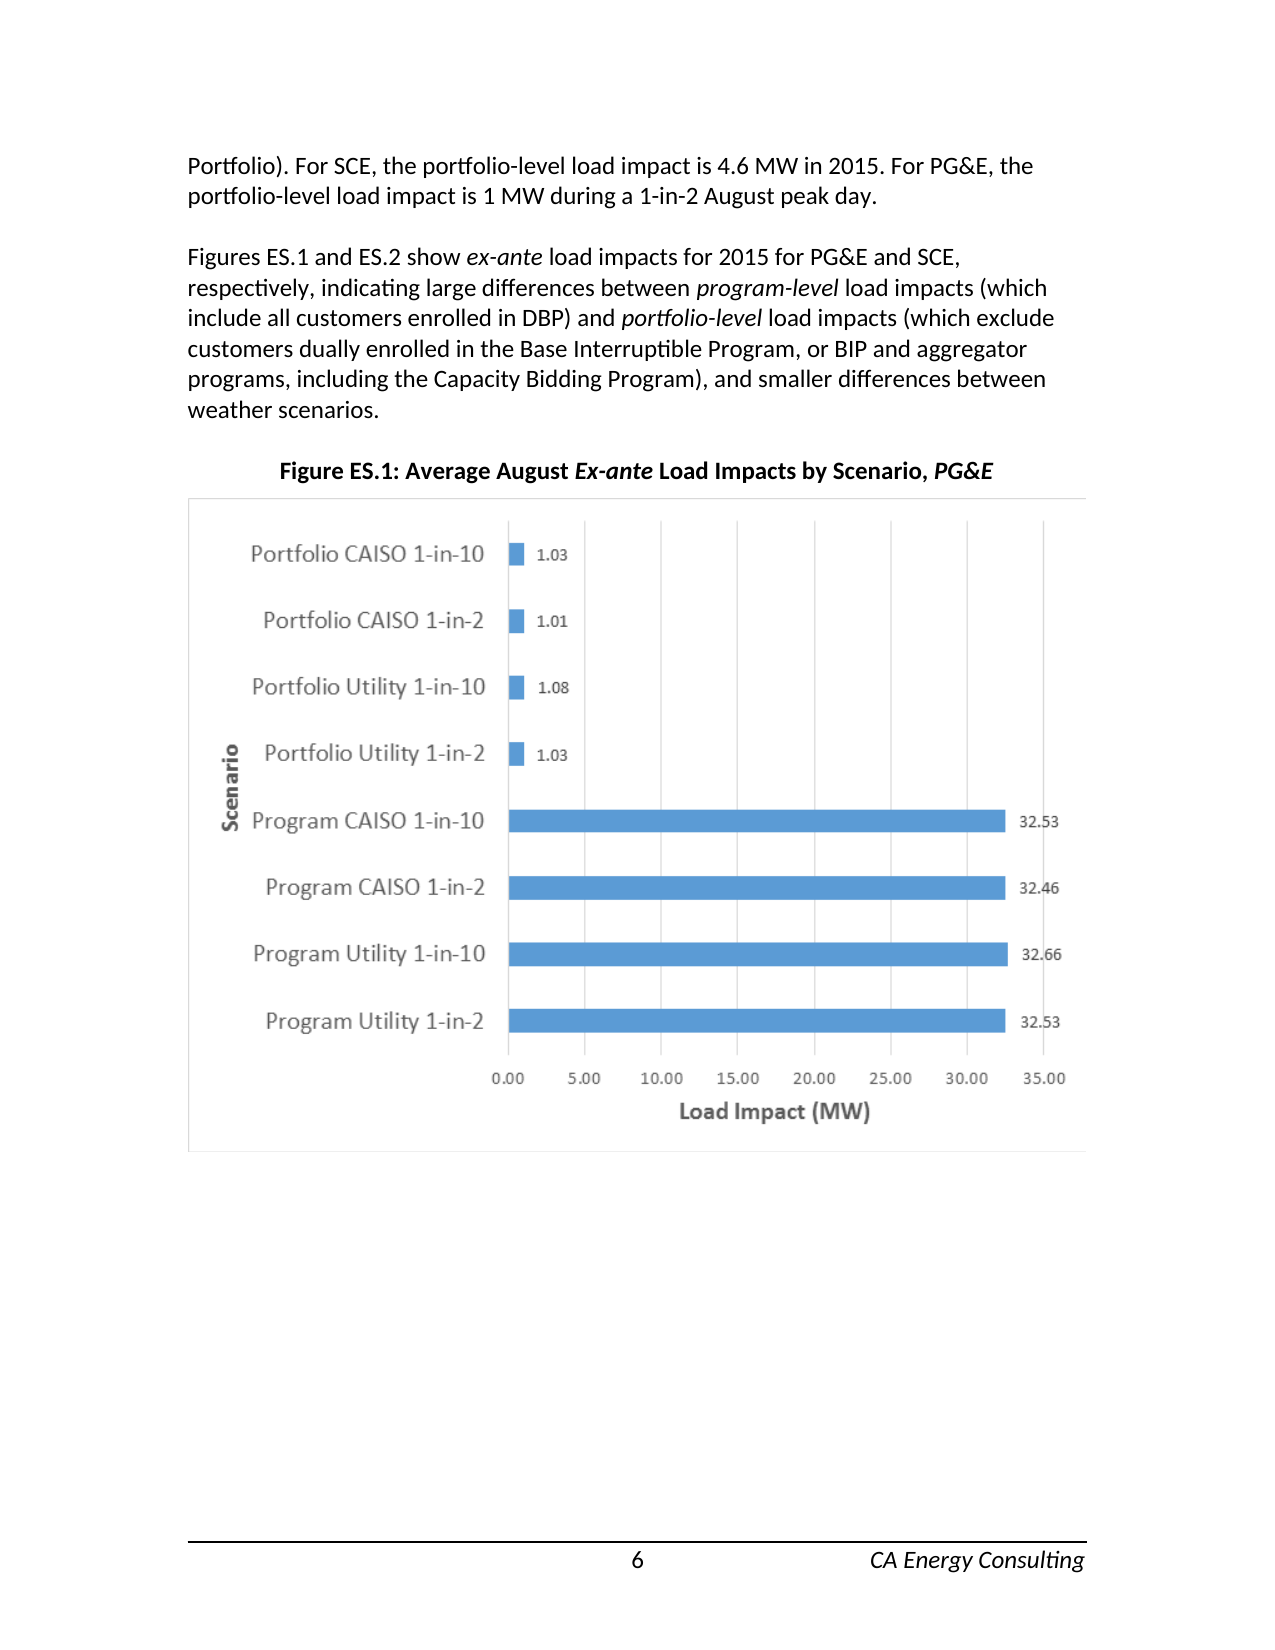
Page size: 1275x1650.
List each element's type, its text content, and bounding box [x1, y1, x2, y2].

text Figures ES.1 and ES.2 show ex-ante load impacts for 2015 for PG&E and SCE, respectively, indicating large differences between program-level load impacts (which include all customers enrolled in DBP) and portfolio-level load impacts (which exclude customers dually enrolled in the Base Interruptible Program, or BIP and aggregator programs, including the Capacity Bidding Program), and smaller differences between weather scenarios. [187, 242, 1087, 425]
text Figure ES.1: Average August Ex-ante Load Impacts by Scenario, PG&E [187, 455, 1087, 486]
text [187, 150, 1087, 211]
